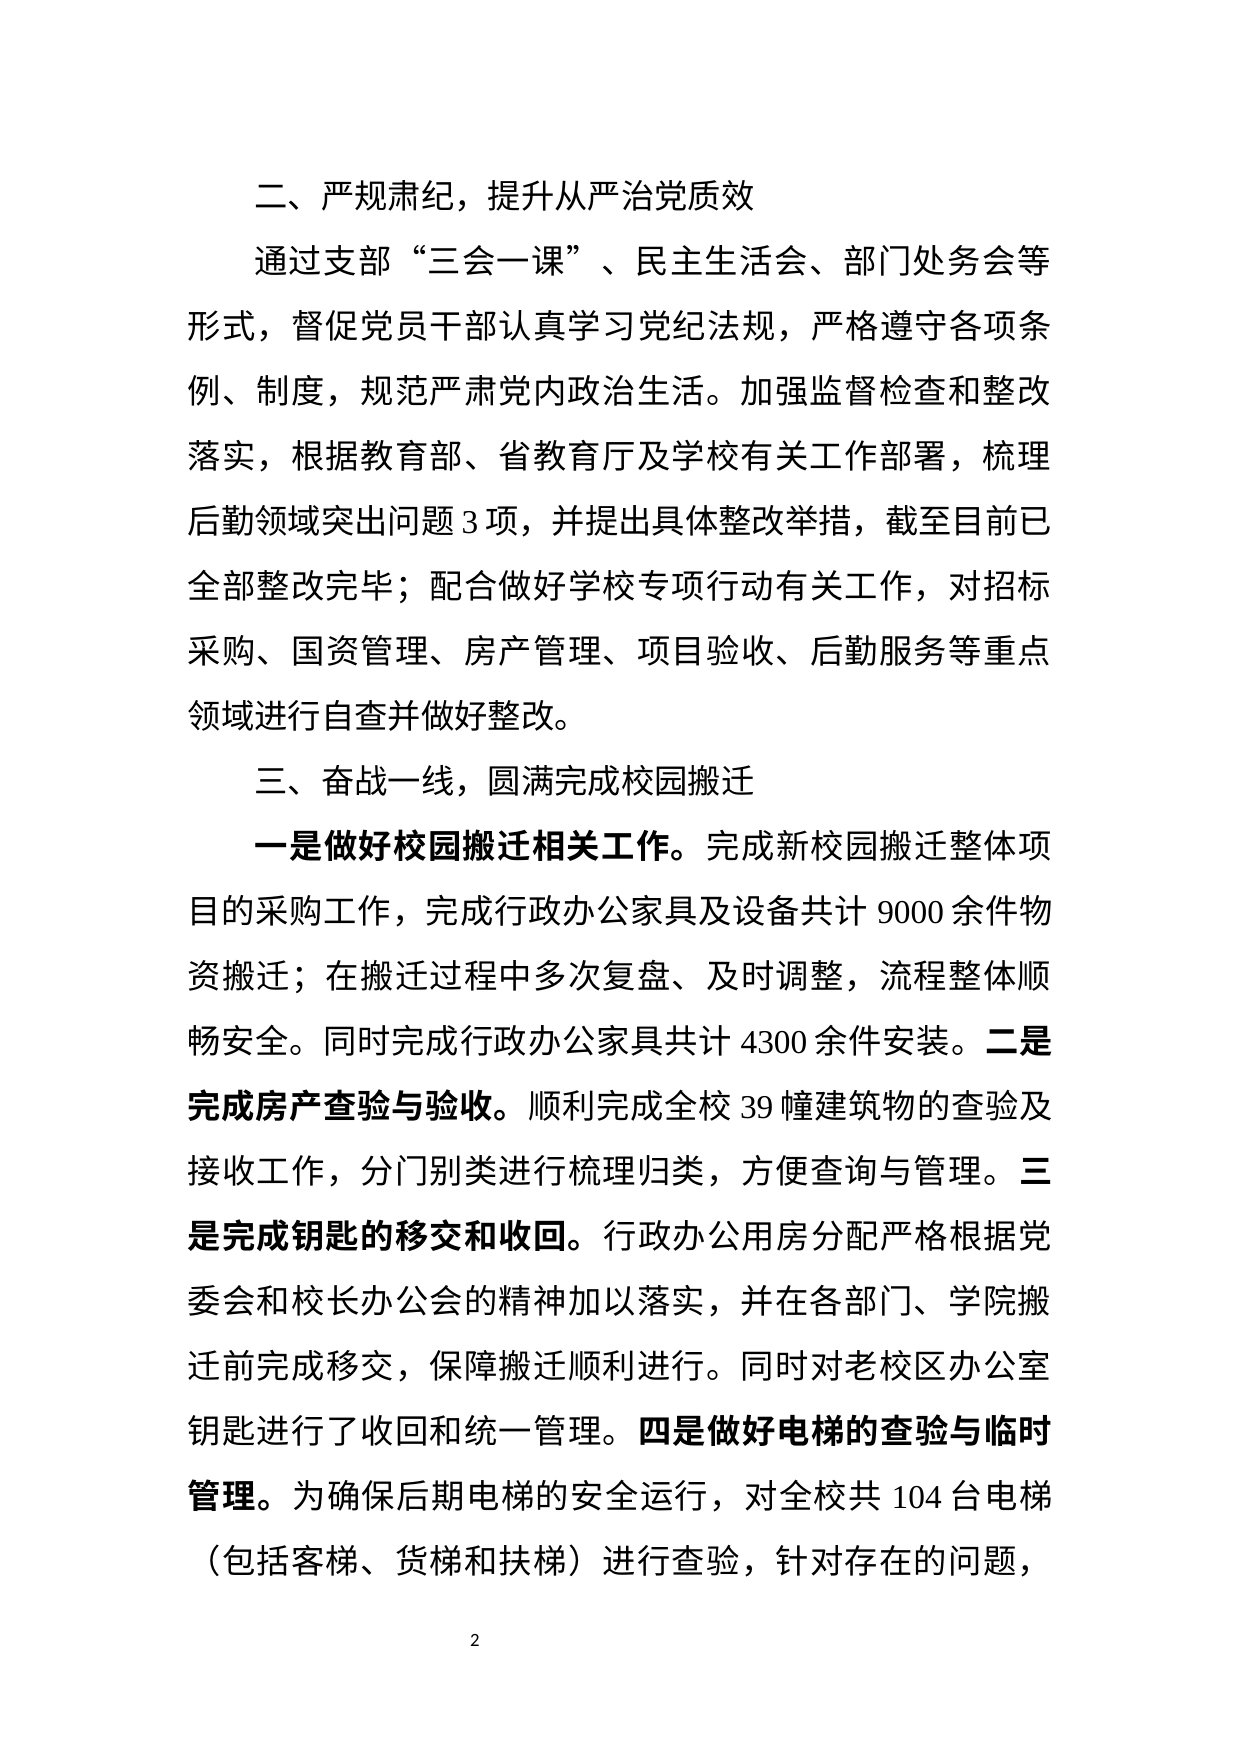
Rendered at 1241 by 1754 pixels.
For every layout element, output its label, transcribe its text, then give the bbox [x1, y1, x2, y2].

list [187, 812, 1053, 1592]
list 通过支部“三会一课”、民主生活会、部门处务会等形式，督促党员干部认真学习党纪法规，严格遵守各项条例、制度，规范严肃党内政治生活。加强监督检查和整改落实，根据教育部、省教育厅及学校有关工作部署，梳理后勤领域突出问题3项，并提出具体整改举措，截至目前已全部整改完毕；配合做好学校专项行动有关工作，对招标采购、国资管理、房产管理、项目验收、后勤服务等重点领域进行自查并做好整改。 [187, 227, 1053, 747]
list 二、严规肃纪，提升从严治党质效 [187, 162, 1053, 227]
list 三、奋战一线，圆满完成校园搬迁 [187, 747, 1053, 812]
